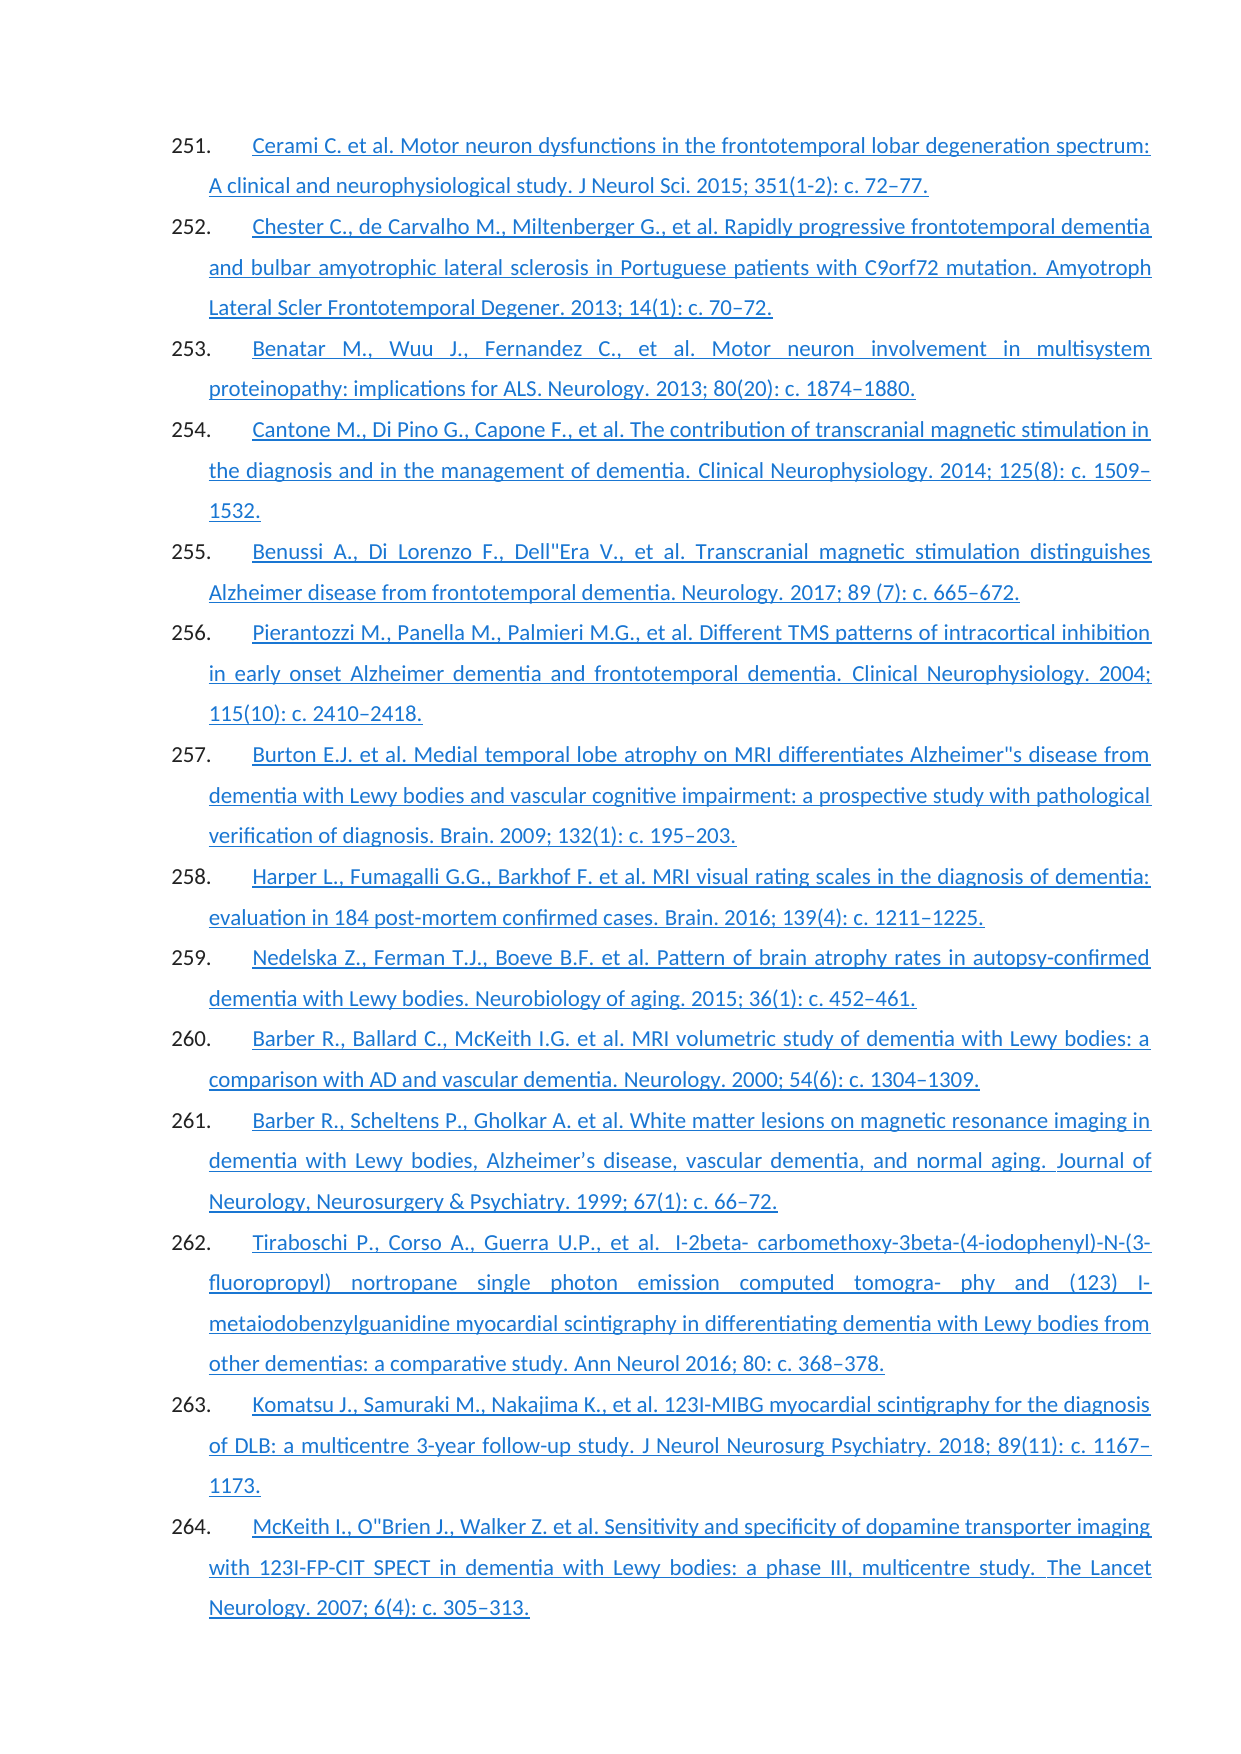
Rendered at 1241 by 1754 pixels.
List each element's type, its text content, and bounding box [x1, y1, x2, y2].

list Burton E.J. et al. Medial temporal lobe atrophy on MRI differentiates Alzheimer"s disease from dementia with Lewy bodies and vascular cognitive impairment: a prospective study with pathological verification of diagnosis. Brain. 2009; 132(1): c. 195–203. [171, 727, 1152, 849]
list Barber R., Scheltens P., Gholkar A. et al. White matter lesions on magnetic resonance imaging in dementia with Lewy bodies, Alzheimer’s disease, vascular dementia, and normal aging. Journal of Neurology, Neurosurgery & Psychiatry. 1999; 67(1): c. 66–72. [171, 1093, 1152, 1215]
list Cantone M., Di Pino G., Capone F., et al. The contribution of transcranial magnetic stimulation in the diagnosis and in the management of dementia. Clinical Neurophysiology. 2014; 125(8): c. 1509–1532. [171, 402, 1152, 524]
list Cerami C. et al. Motor neuron dysfunctions in the frontotemporal lobar degeneration spectrum: A clinical and neurophysiological study. J Neurol Sci. 2015; 351(1-2): c. 72–77. [171, 118, 1152, 199]
list Pierantozzi M., Panella M., Palmieri M.G., et al. Different TMS patterns of intracortical inhibition in early onset Alzheimer dementia and frontotemporal dementia. Clinical Neurophysiology. 2004; 115(10): c. 2410–2418. [171, 606, 1152, 727]
list Tiraboschi P., Corso A., Guerra U.P., et al. I-2beta- carbomethoxy-3beta-(4-iodophenyl)-N-(3-fluoropropyl) nortropane single photon emission computed tomogra- phy and (123) I-metaiodobenzylguanidine myocardial scintigraphy in differentiating dementia with Lewy bodies from other dementias: a comparative study. Ann Neurol 2016; 80: с. 368–378. [171, 1215, 1152, 1377]
list Komatsu J., Samuraki M., Nakajima K., et al. 123I-MIBG myocardial scintigraphy for the diagnosis of DLB: a multicentre 3-year follow-up study. J Neurol Neurosurg Psychiatry. 2018; 89(11): c. 1167–1173. [171, 1377, 1152, 1499]
list Harper L., Fumagalli G.G., Barkhof F. et al. MRI visual rating scales in the diagnosis of dementia: evaluation in 184 post-mortem confirmed cases. Brain. 2016; 139(4): c. 1211–1225. [171, 849, 1152, 931]
list Barber R., Ballard C., McKeith I.G. et al. MRI volumetric study of dementia with Lewy bodies: a comparison with AD and vascular dementia. Neurology. 2000; 54(6): c. 1304–1309. [171, 1012, 1152, 1093]
list Benatar M., Wuu J., Fernandez C., et al. Motor neuron involvement in multisystem proteinopathy: implications for ALS. Neurology. 2013; 80(20): c. 1874–1880. [171, 321, 1152, 402]
list Benussi A., Di Lorenzo F., Dell"Era V., et al. Transcranial magnetic stimulation distinguishes Alzheimer disease from frontotemporal dementia. Neurology. 2017; 89 (7): c. 665–672. [171, 524, 1152, 606]
list Nedelska Z., Ferman T.J., Boeve B.F. et al. Pattern of brain atrophy rates in autopsy-confirmed dementia with Lewy bodies. Neurobiology of aging. 2015; 36(1): c. 452–461. [171, 931, 1152, 1012]
list Chester C., de Carvalho M., Miltenberger G., et al. Rapidly progressive frontotemporal dementia and bulbar amyotrophic lateral sclerosis in Portuguese patients with C9orf72 mutation. Amyotroph Lateral Scler Frontotemporal Degener. 2013; 14(1): c. 70–72. [171, 199, 1152, 321]
list McKeith I., O"Brien J., Walker Z. et al. Sensitivity and specificity of dopamine transporter imaging with 123I-FP-CIT SPECT in dementia with Lewy bodies: a phase III, multicentre study. The Lancet Neurology. 2007; 6(4): c. 305–313. [171, 1499, 1152, 1621]
